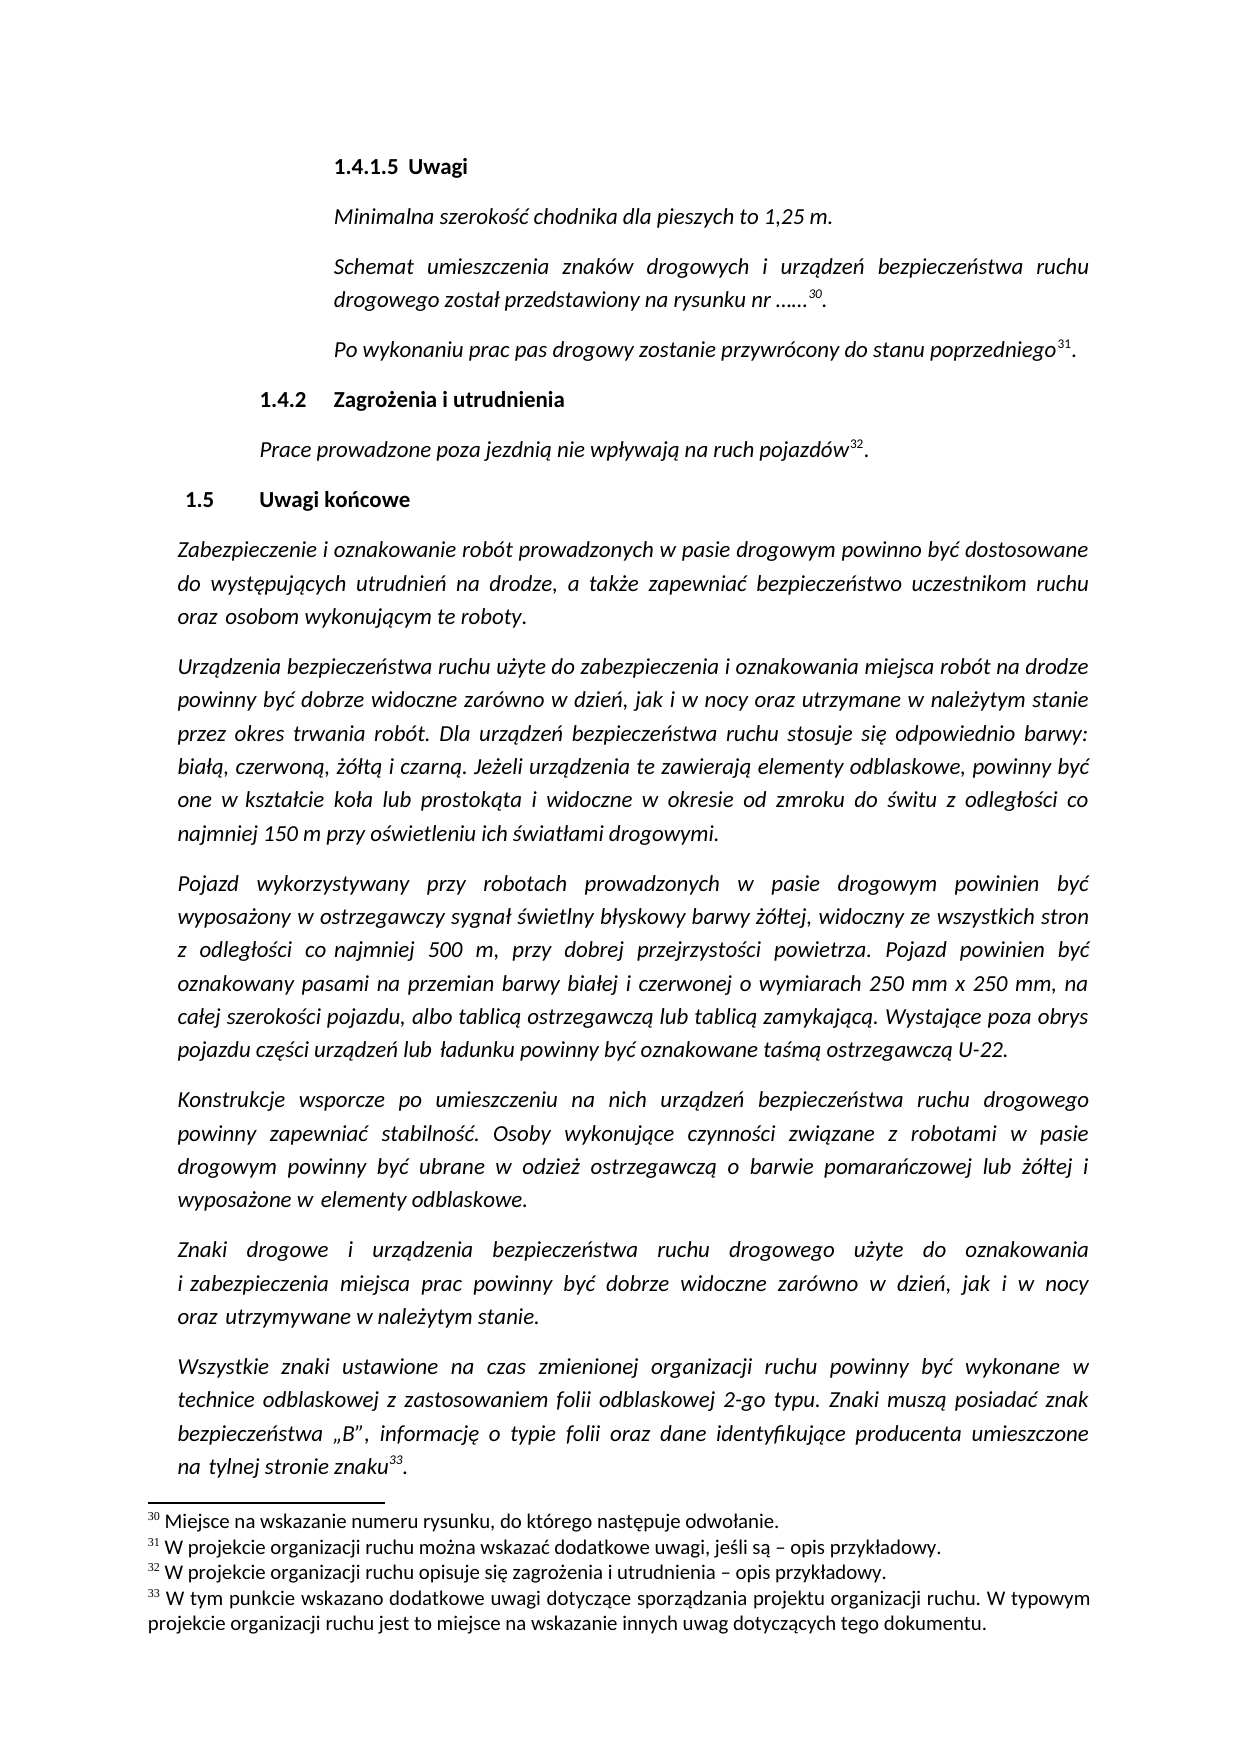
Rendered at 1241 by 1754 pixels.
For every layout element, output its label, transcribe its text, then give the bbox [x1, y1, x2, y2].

list Urządzenia bezpieczeństwa ruchu użyte do zabezpieczenia i oznakowania miejsca robót na drodze powinny być dobrze widoczne zarówno w dzień, jak i w nocy oraz utrzymane w należytym stanie przez okres trwania robót. Dla urządzeń bezpieczeństwa ruchu stosuje się odpowiednio barwy: białą, czerwoną, żółtą i czarną. Jeżeli urządzenia te zawierają elementy odblaskowe, powinny być one w kształcie koła lub prostokąta i widoczne w okresie od zmroku do świtu z odległości co najmniej 150 m przy oświetleniu ich światłami drogowymi. [177, 648, 1093, 848]
list Uwagi końcowe [185, 481, 1093, 514]
text Znaki drogowe i urządzenia bezpieczeństwa ruchu drogowego użyte do oznakowania i zabezpieczenia miejsca prac powinny być dobrze widoczne zarówno w dzień, jak i w nocy oraz utrzymywane w należytym stanie. [177, 1231, 1093, 1331]
list Pojazd wykorzystywany przy robotach prowadzonych w pasie drogowym powinien być wyposażony w ostrzegawczy sygnał świetlny błyskowy barwy żółtej, widoczny ze wszystkich stron z odległości co najmniej 500 m, przy dobrej przejrzystości powietrza. Pojazd powinien być oznakowany pasami na przemian barwy białej i czerwonej o wymiarach 250 mm x 250 mm, na całej szerokości pojazdu, albo tablicą ostrzegawczą lub tablicą zamykającą. Wystające poza obrys pojazdu części urządzeń lub ładunku powinny być oznakowane taśmą ostrzegawczą U-22. [177, 864, 1093, 1064]
list Konstrukcje wsporcze po umieszczeniu na nich urządzeń bezpieczeństwa ruchu drogowego powinny zapewniać stabilność. Osoby wykonujące czynności związane z robotami w pasie drogowym powinny być ubrane w odzież ostrzegawczą o barwie pomarańczowej lub żółtej i wyposażone w elementy odblaskowe. [177, 1081, 1093, 1214]
list Uwagi [334, 148, 1093, 181]
text Wszystkie znaki ustawione na czas zmienionej organizacji ruchu powinny być wykonane w technice odblaskowej z zastosowaniem folii odblaskowej 2-go typu. Znaki muszą posiadać znak bezpieczeństwa „B”, informację o typie folii oraz dane identyfikujące producenta umieszczone na tylnej stronie znaku. [177, 1348, 1093, 1481]
text Schemat umieszczenia znaków drogowych i urządzeń bezpieczeństwa ruchu drogowego został przedstawiony na rysunku nr ……. [334, 248, 1093, 314]
list Zagrożenia i utrudnienia [259, 381, 1093, 414]
text Minimalna szerokość chodnika dla pieszych to 1,25 m. [334, 198, 1093, 231]
list Zabezpieczenie i oznakowanie robót prowadzonych w pasie drogowym powinno być dostosowane do występujących utrudnień na drodze, a także zapewniać bezpieczeństwo uczestnikom ruchu oraz osobom wykonującym te roboty. [177, 531, 1093, 631]
text Po wykonaniu prac pas drogowy zostanie przywrócony do stanu poprzedniego. [334, 331, 1093, 364]
text Prace prowadzone poza jezdnią nie wpływają na ruch pojazdów. [259, 431, 1093, 464]
